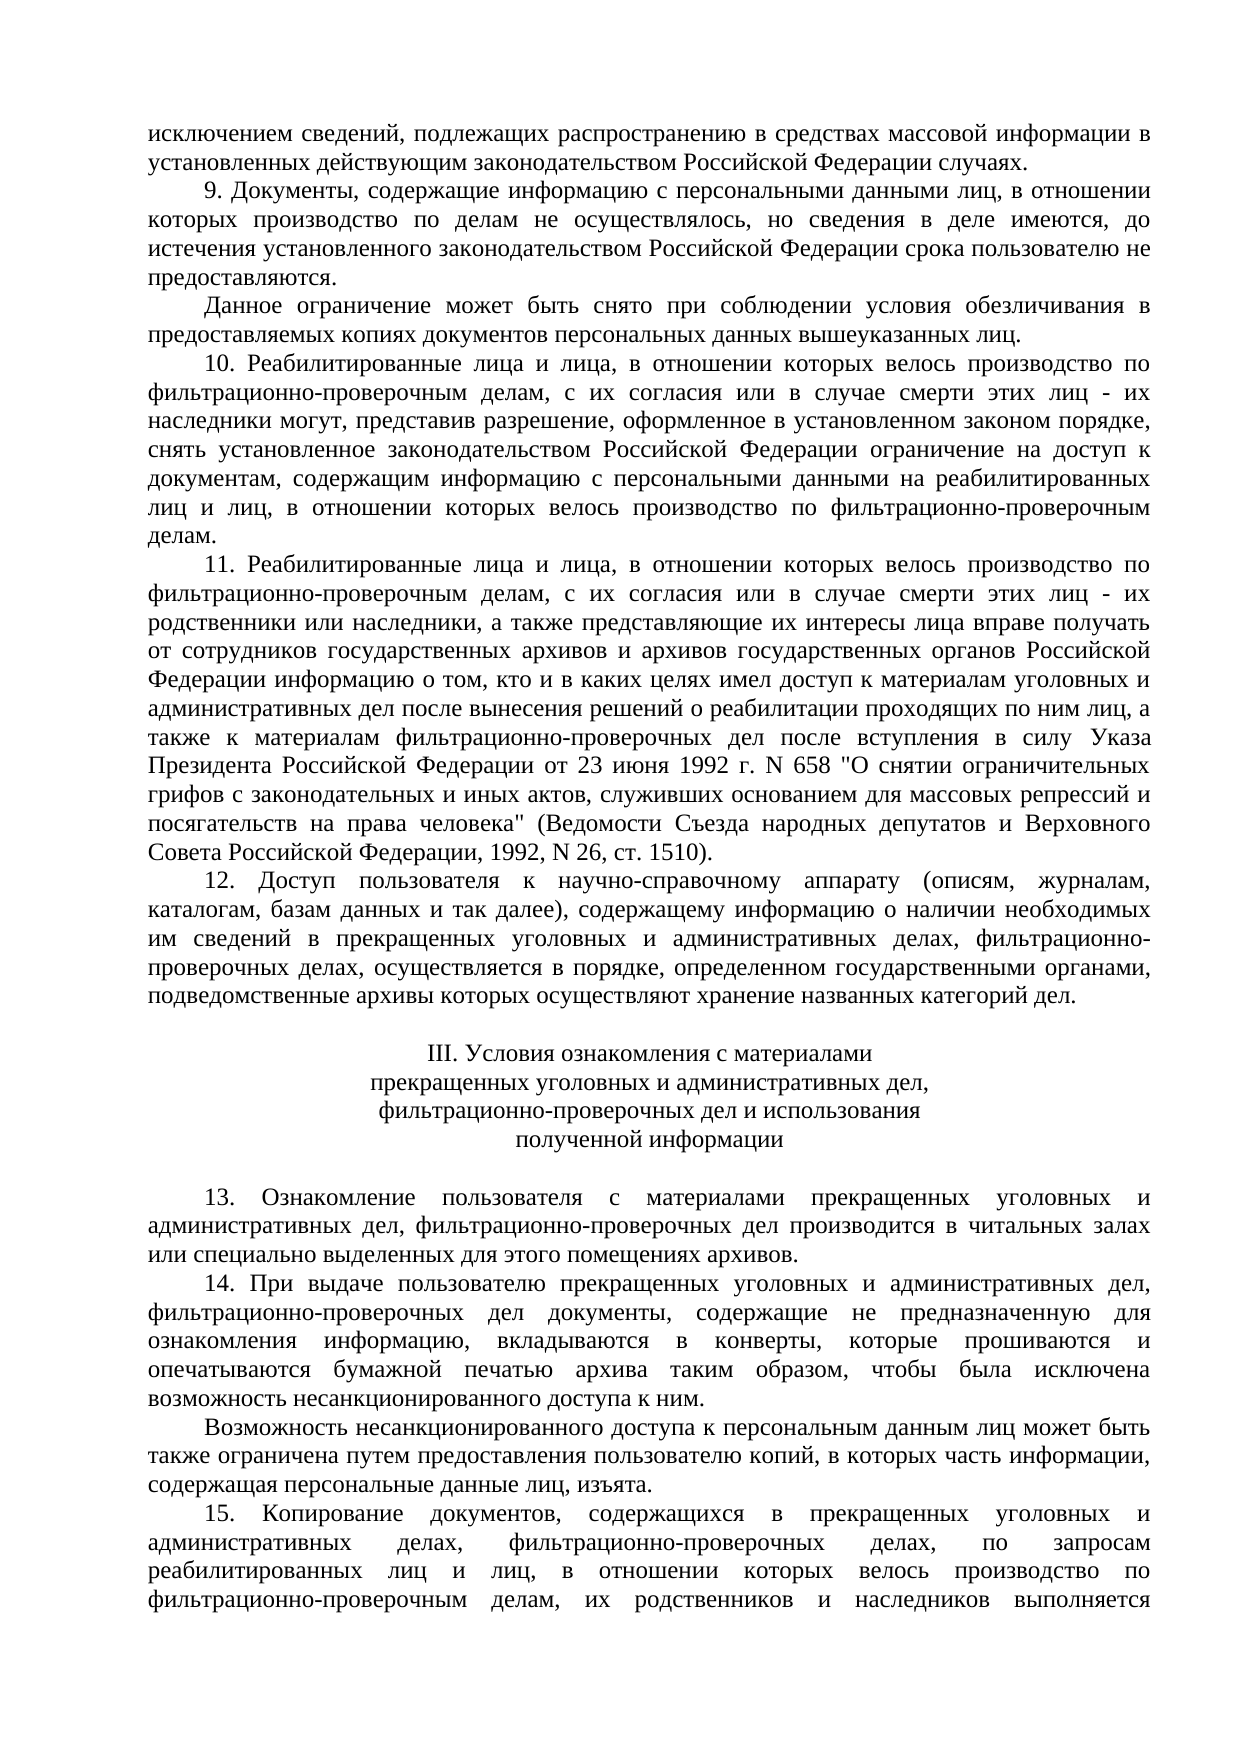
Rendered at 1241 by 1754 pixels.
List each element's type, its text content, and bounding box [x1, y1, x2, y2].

text Данное ограничение может быть снято при соблюдении условия обезличивания в предоставляемых копиях документов персональных данных вышеуказанных лиц. [148, 291, 1152, 348]
text 14. При выдаче пользователю прекращенных уголовных и административных дел, фильтрационно-проверочных дел документы, содержащие не предназначенную для ознакомления информацию, вкладываются в конверты, которые прошиваются и опечатываются бумажной печатью архива таким образом, чтобы была исключена возможность несанкционированного доступа к ним. [148, 1268, 1152, 1412]
text полученной информации [148, 1124, 1152, 1153]
text прекращенных уголовных и административных дел, [148, 1067, 1152, 1096]
text 12. Доступ пользователя к научно-справочному аппарату (описям, журналам, каталогам, базам данных и так далее), содержащему информацию о наличии необходимых им сведений в прекращенных уголовных и административных делах, фильтрационно-проверочных делах, осуществляется в порядке, определенном государственными органами, подведомственные архивы которых осуществляют хранение названных категорий дел. [148, 866, 1152, 1009]
text фильтрационно-проверочных дел и использования [148, 1096, 1152, 1124]
text 9. Документы, содержащие информацию с персональными данными лиц, в отношении которых производство по делам не осуществлялось, но сведения в деле имеются, до истечения установленного законодательством Российской Федерации срока пользователю не предоставляются. [148, 176, 1152, 291]
text III. Условия ознакомления с материалами [148, 1038, 1152, 1067]
text 13. Ознакомление пользователя с материалами прекращенных уголовных и административных дел, фильтрационно-проверочных дел производится в читальных залах или специально выделенных для этого помещениях архивов. [148, 1182, 1152, 1268]
text 11. Реабилитированные лица и лица, в отношении которых велось производство по фильтрационно-проверочным делам, с их согласия или в случае смерти этих лиц - их родственники или наследники, а также представляющие их интересы лица вправе получать от сотрудников государственных архивов и архивов государственных органов Российской Федерации информацию о том, кто и в каких целях имел доступ к материалам уголовных и административных дел после вынесения решений о реабилитации проходящих по ним лиц, а также к материалам фильтрационно-проверочных дел после вступления в силу Указа Президента Российской Федерации от 23 июня 1992 г. N 658 "О снятии ограничительных грифов с законодательных и иных актов, служивших основанием для массовых репрессий и посягательств на права человека" (Ведомости Съезда народных депутатов и Верховного Совета Российской Федерации, 1992, N 26, ст. 1510). [148, 549, 1152, 866]
text Возможность несанкционированного доступа к персональным данным лиц может быть также ограничена путем предоставления пользователю копий, в которых часть информации, содержащая персональные данные лиц, изъята. [148, 1412, 1152, 1498]
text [148, 118, 1152, 176]
text 10. Реабилитированные лица и лица, в отношении которых велось производство по фильтрационно-проверочным делам, с их согласия или в случае смерти этих лиц - их наследники могут, представив разрешение, оформленное в установленном законом порядке, снять установленное законодательством Российской Федерации ограничение на доступ к документам, содержащим информацию с персональными данными на реабилитированных лиц и лиц, в отношении которых велось производство по фильтрационно-проверочным делам. [148, 348, 1152, 549]
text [148, 1498, 1152, 1613]
